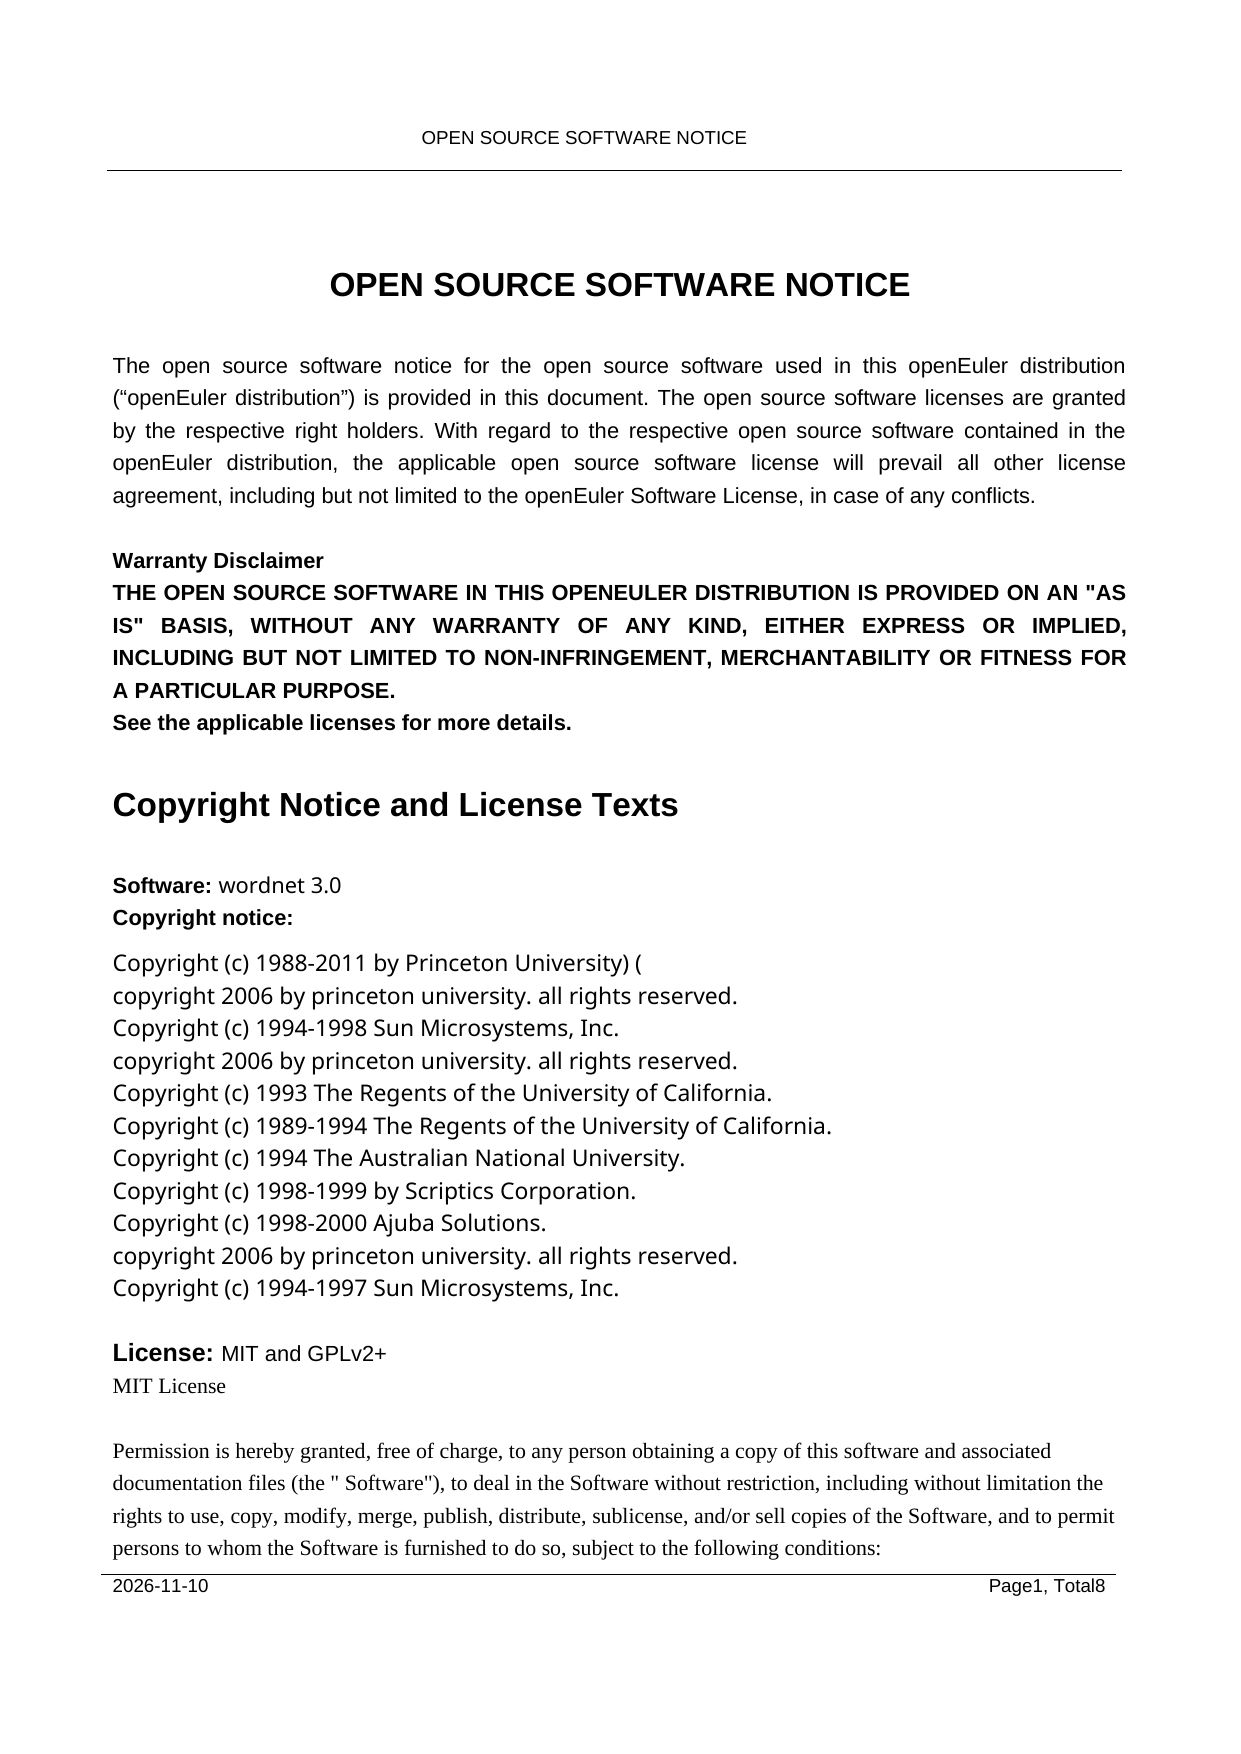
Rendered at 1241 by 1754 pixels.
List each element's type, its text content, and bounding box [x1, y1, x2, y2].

text The open source software notice for the open source software used in this openEuler distribution (“openEuler distribution”) is provided in this document. The open source software licenses are granted by the respective right holders. With regard to the respective open source software contained in the openEuler distribution, the applicable open source software license will prevail all other license agreement, including but not limited to the openEuler Software License, in case of any conflicts. [112, 349, 1128, 511]
text Copyright Notice and License Texts [112, 771, 1128, 836]
text THE OPEN SOURCE SOFTWARE IN THIS OPENEULER DISTRIBUTION IS PROVIDED ON AN "AS IS" BASIS, WITHOUT ANY WARRANTY OF ANY KIND, EITHER EXPRESS OR IMPLIED, INCLUDING BUT NOT LIMITED TO NON-INFRINGEMENT, MERCHANTABILITY OR FITNESS FOR A PARTICULAR PURPOSE. See the applicable licenses for more details. [112, 576, 1128, 739]
text Warranty Disclaimer [112, 544, 1128, 576]
text OPEN SOURCE SOFTWARE NOTICE [112, 251, 1128, 316]
title Software: wordnet 3.0 [112, 869, 1128, 901]
text Copyright (c) 1988-2011 by Princeton University) ( copyright 2006 by princeton university. all rights reserved. Copyright (c) 1994-1998 Sun Microsystems, Inc. copyright 2006 by princeton university. all rights reserved. Copyright (c) 1993 The Regents of the University of California. Copyright (c) 1989-1994 The Regents of the University of California. Copyright (c) 1994 The Australian National University. Copyright (c) 1998-1999 by Scriptics Corporation. Copyright (c) 1998-2000 Ajuba Solutions. copyright 2006 by princeton university. all rights reserved. Copyright (c) 1994-1997 Sun Microsystems, Inc. [112, 947, 1128, 1337]
text Copyright notice: [112, 901, 1128, 934]
text License: MIT and GPLv2+ [112, 1337, 1128, 1369]
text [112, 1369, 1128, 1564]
